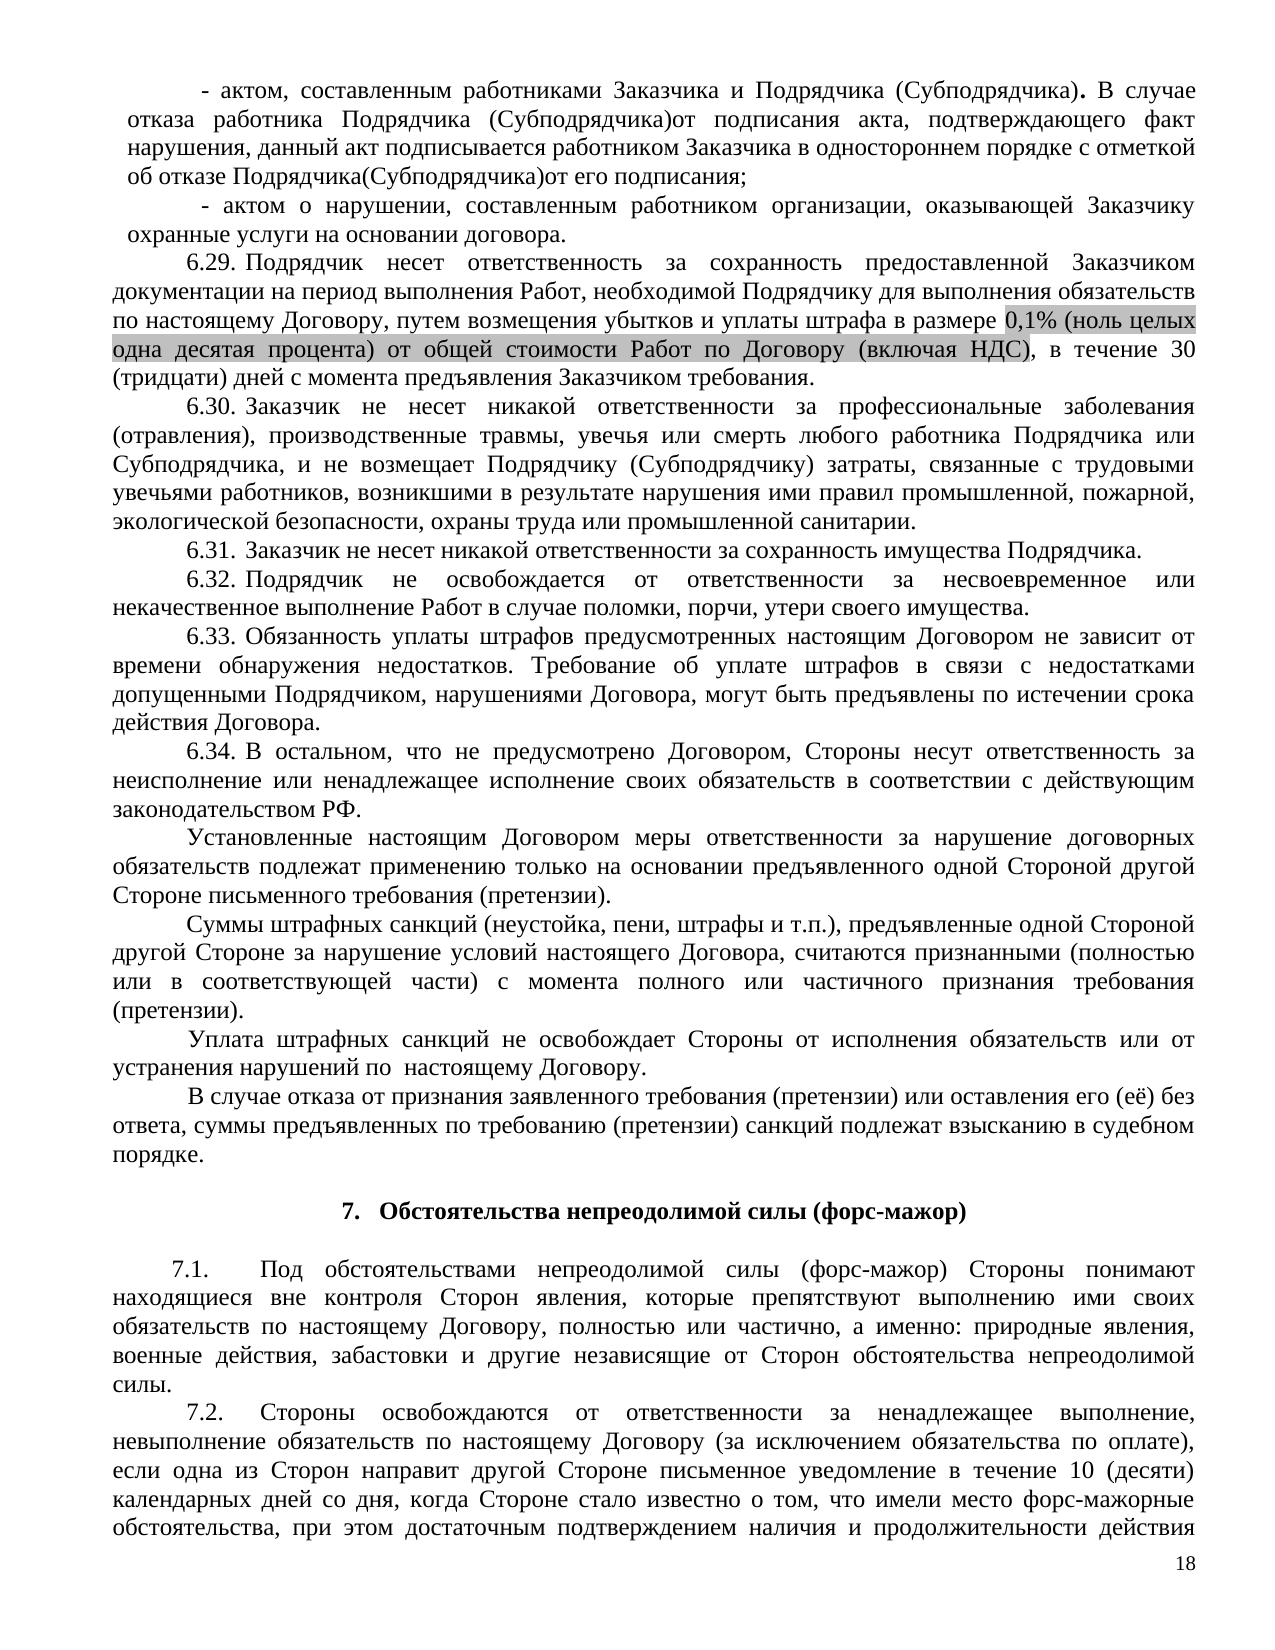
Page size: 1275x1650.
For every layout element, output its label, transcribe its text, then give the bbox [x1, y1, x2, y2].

list Обязанность уплаты штрафов предусмотренных настоящим Договором не зависит от времени обнаружения недостатков. Требование об уплате штрафов в связи с недостатками допущенными Подрядчиком, нарушениями Договора, могут быть предъявлены по истечении срока действия Договора. [112, 621, 1196, 736]
text - актом, составленным работниками Заказчика и Подрядчика (Субподрядчика). В случае отказа работника Подрядчика (Субподрядчика)от подписания акта, подтверждающего факт нарушения, данный акт подписывается работником Заказчика в одностороннем порядке с отметкой об отказе Подрядчика(Субподрядчика)от его подписания; [127, 75, 1196, 190]
list В остальном, что не предусмотрено Договором, Стороны несут ответственность за неисполнение или ненадлежащее исполнение своих обязательств в соответствии с действующим законодательством РФ. [112, 736, 1196, 822]
list Обстоятельства непреодолимой силы (форс-мажор) [112, 1196, 1196, 1225]
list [112, 1397, 1196, 1541]
text Установленные настоящим Договором меры ответственности за нарушение договорных обязательств подлежат применению только на основании предъявленного одной Стороной другой Стороне письменного требования (претензии). [112, 822, 1196, 909]
list Подрядчик несет ответственность за сохранность предоставленной Заказчиком документации на период выполнения Работ, необходимой Подрядчику для выполнения обязательств по настоящему Договору, путем возмещения убытков и уплаты штрафа в размере 0,1% (ноль целых одна десятая процента) от общей стоимости Работ по Договору (включая НДС), в течение 30 (тридцати) дней с момента предъявления Заказчиком требования. [112, 247, 1196, 334]
list Под обстоятельствами непреодолимой силы (форс-мажор) Стороны понимают находящиеся вне контроля Сторон явления, которые препятствуют выполнению ими своих обязательств по настоящему Договору, полностью или частично, а именно: природные явления, военные действия, забастовки и другие независящие от Сторон обстоятельства непреодолимой силы. [112, 1254, 1196, 1397]
text Уплата штрафных санкций не освобождает Стороны от исполнения обязательств или от устранения нарушений по настоящему Договору. [112, 1024, 1196, 1081]
text - актом о нарушении, составленным работником организации, оказывающей Заказчику охранные услуги на основании договора. [127, 190, 1196, 247]
list Подрядчик несет ответственность за сохранность предоставленной Заказчиком документации на период выполнения Работ, необходимой Подрядчику для выполнения обязательств по настоящему Договору, путем возмещения убытков и уплаты штрафа в размере 0,1% (ноль целых одна десятая процента) от общей стоимости Работ по Договору (включая НДС), в течение 30 (тридцати) дней с момента предъявления Заказчиком требования. [112, 334, 1196, 391]
list Заказчик не несет никакой ответственности за сохранность имущества Подрядчика. [112, 535, 1196, 564]
text Суммы штрафных санкций (неустойка, пени, штрафы и т.п.), предъявленные одной Стороной другой Стороне за нарушение условий настоящего Договора, считаются признанными (полностью или в соответствующей части) с момента полного или частичного признания требования (претензии). [112, 909, 1196, 1024]
list Заказчик не несет никакой ответственности за профессиональные заболевания (отравления), производственные травмы, увечья или смерть любого работника Подрядчика или Субподрядчика, и не возмещает Подрядчику (Субподрядчику) затраты, связанные с трудовыми увечьями работников, возникшими в результате нарушения ими правил промышленной, пожарной, экологической безопасности, охраны труда или промышленной санитарии. [112, 391, 1196, 535]
list Подрядчик не освобождается от ответственности за несвоевременное или некачественное выполнение Работ в случае поломки, порчи, утери своего имущества. [112, 564, 1196, 621]
text В случае отказа от признания заявленного требования (претензии) или оставления его (её) без ответа, суммы предъявленных по требованию (претензии) санкций подлежат взысканию в судебном порядке. [112, 1081, 1196, 1167]
